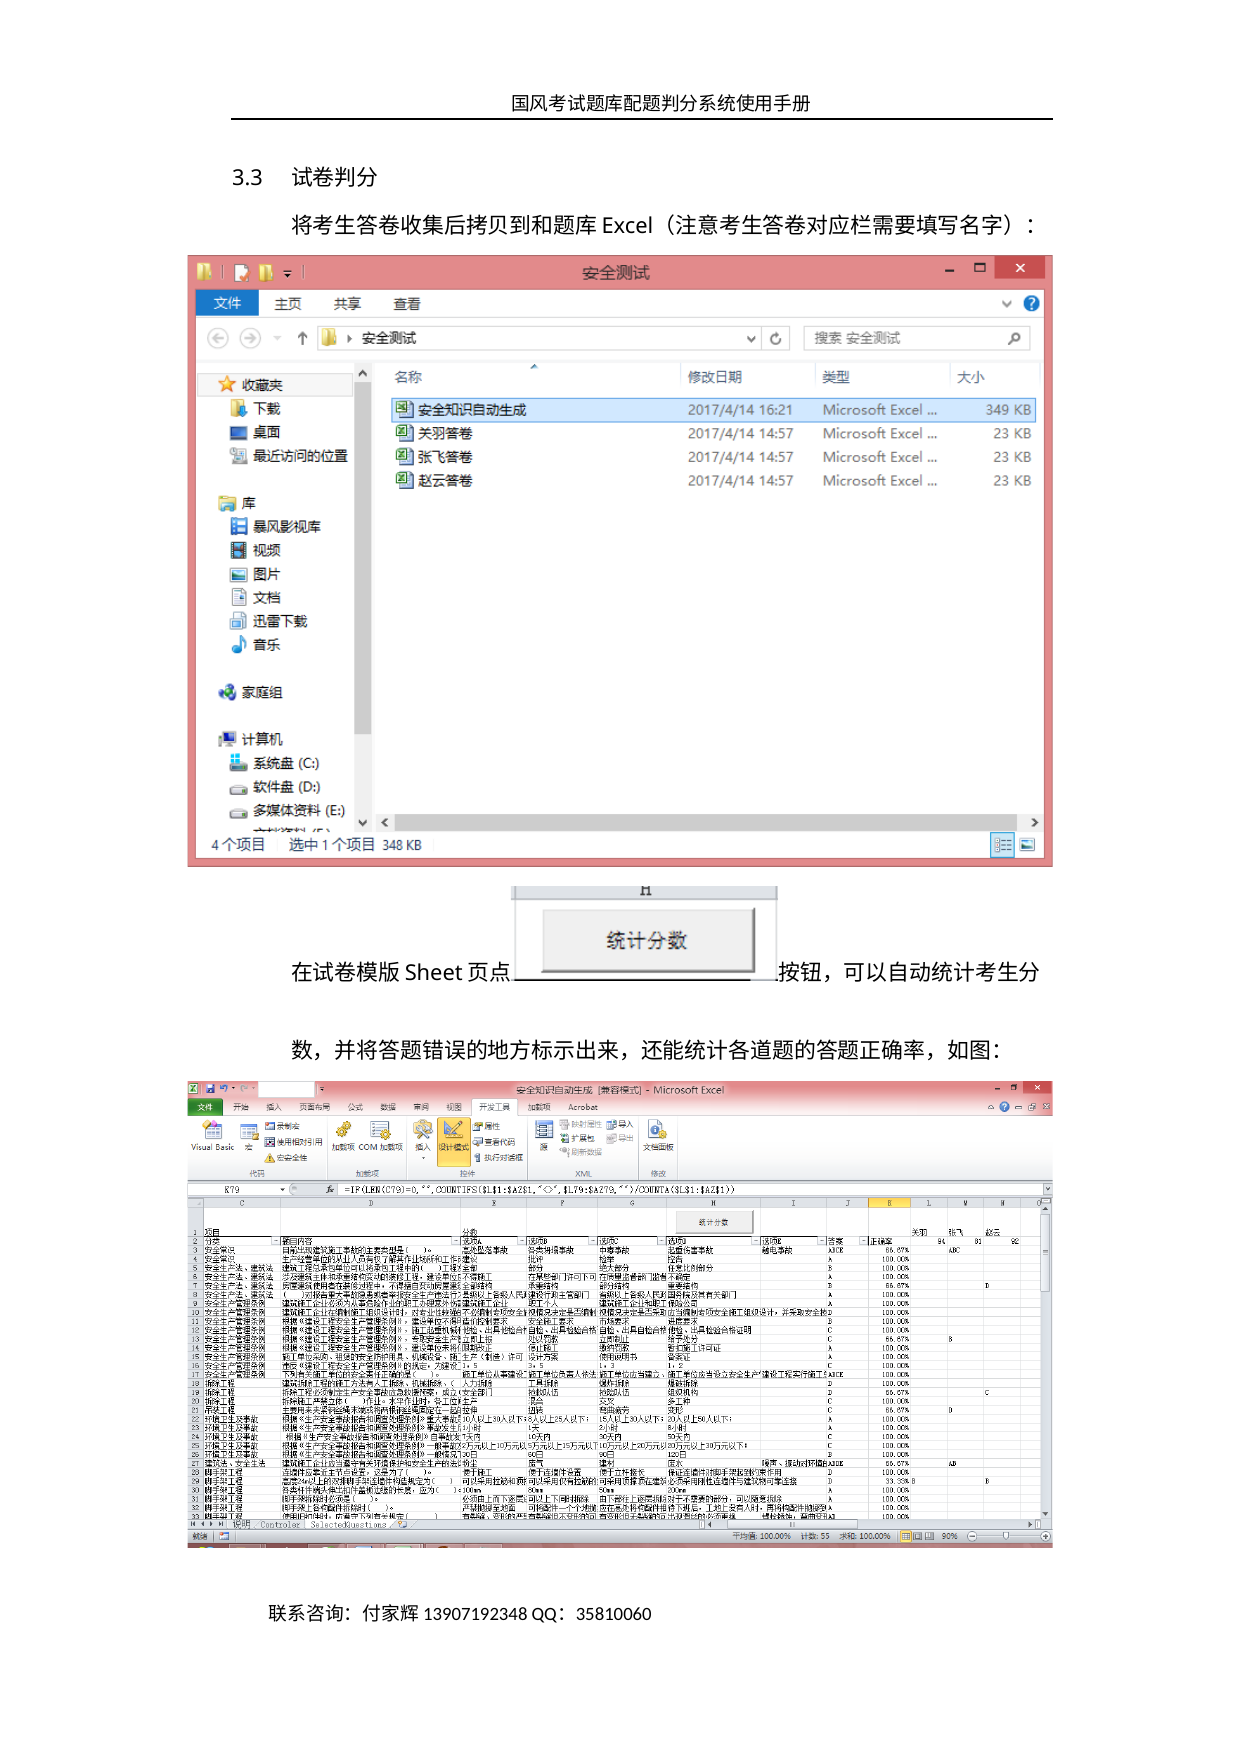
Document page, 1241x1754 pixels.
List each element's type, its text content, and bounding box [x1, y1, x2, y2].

list 在试卷模版Sheet页点按钮，可以自动统计考生分数，并将答题错误的地方标示出来，还能统计各道题的答题正确率，如图： [291, 887, 1053, 1065]
picture [510, 886, 778, 981]
picture [187, 1081, 1053, 1548]
list 将考生答卷收集后拷贝到和题库Excel（注意考生答卷对应栏需要填写名字）： [291, 207, 1053, 240]
picture [187, 255, 1053, 867]
list 试卷判分 [232, 159, 1053, 192]
